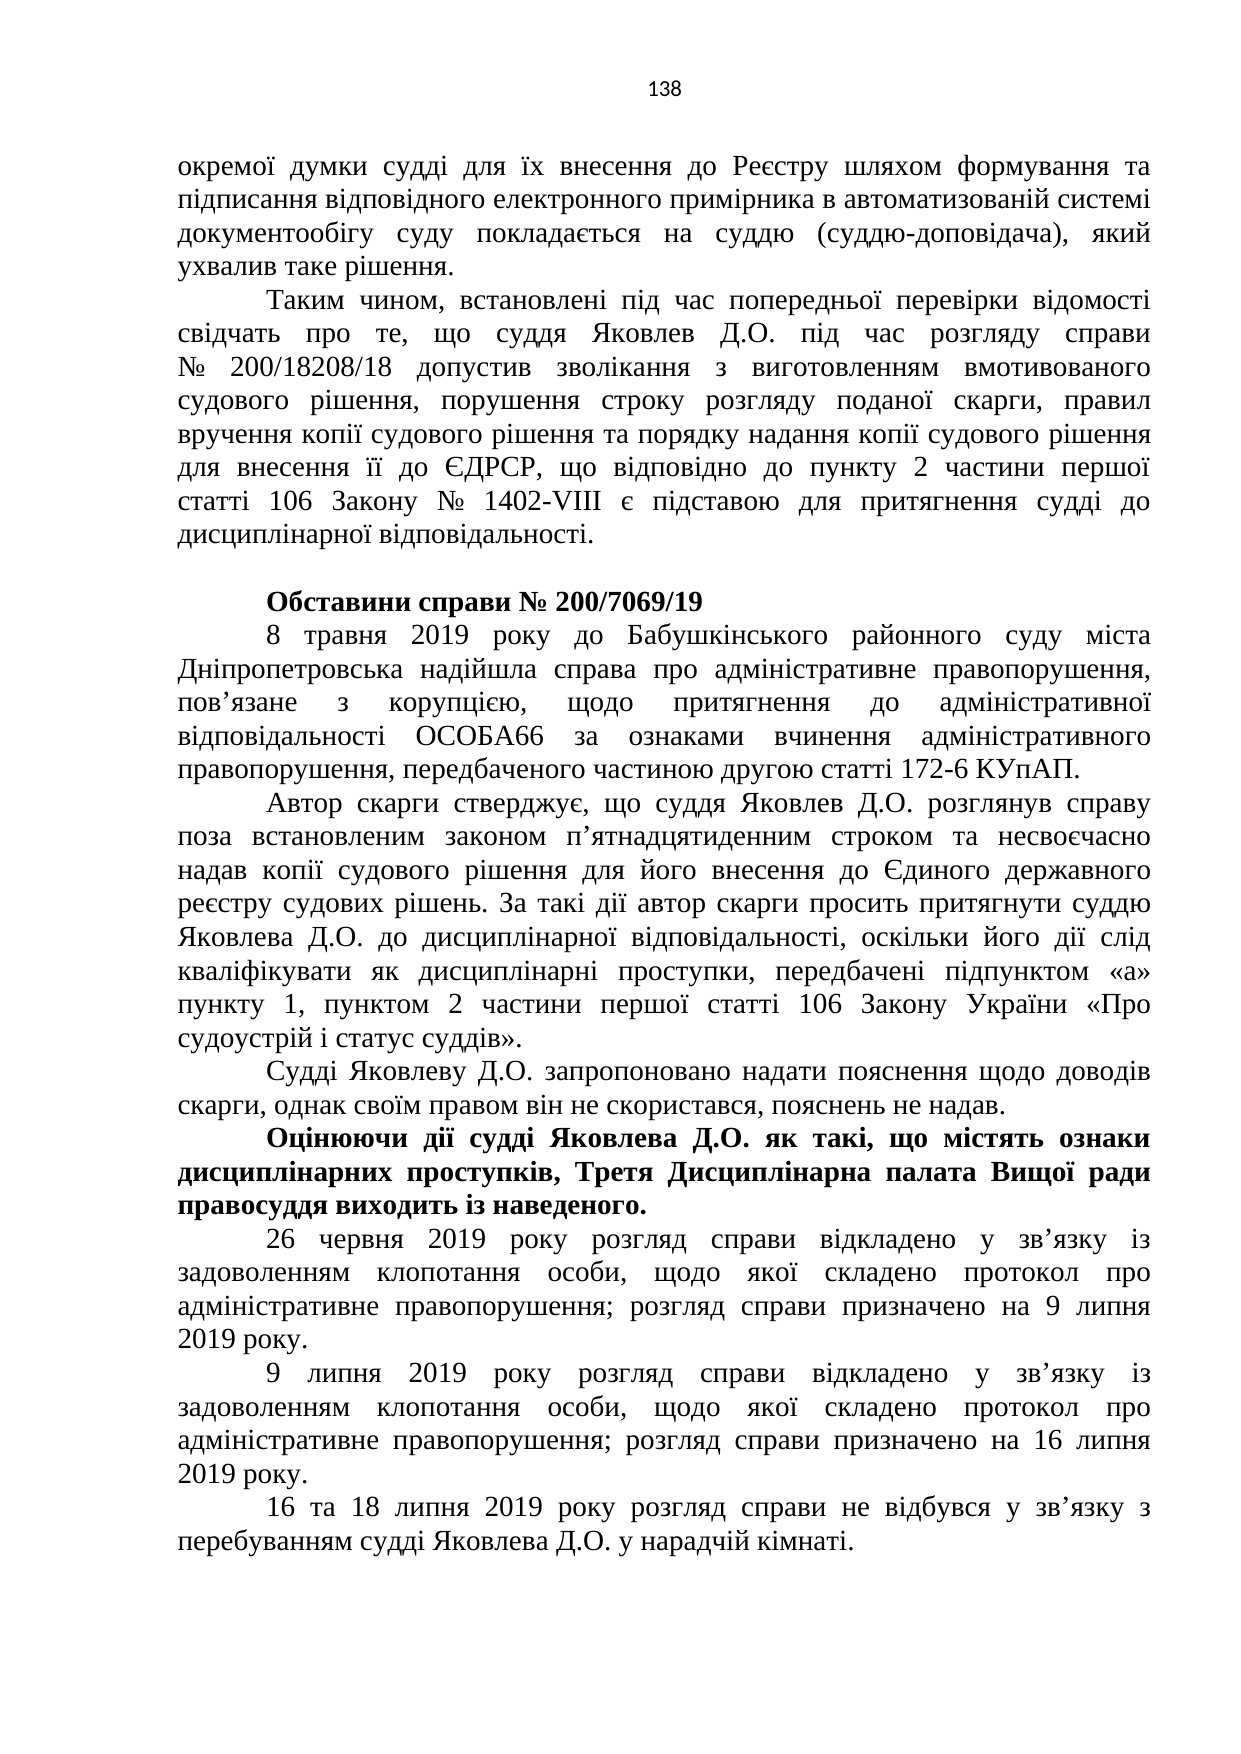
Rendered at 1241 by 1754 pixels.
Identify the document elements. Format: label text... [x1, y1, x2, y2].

text 16 та 18 липня 2019 року розгляд справи не відбувся у зв’язку з перебуванням судді Яковлева Д.О. у нарадчій кімнаті. [177, 1489, 1152, 1556]
text Таким чином, встановлені під час попередньої перевірки відомості свідчать про те, що суддя Яковлев Д.О. під час розгляду справи № 200/18208/18 допустив зволікання з виготовленням вмотивованого судового рішення, порушення строку розгляду поданої скарги, правил вручення копії судового рішення та порядку надання копії судового рішення для внесення її до ЄДРСР, що відповідно до пункту 2 частини першої статті 106 Закону № 1402-VIII є підставою для притягнення судді до дисциплінарної відповідальності. [177, 282, 1152, 550]
text 9 липня 2019 року розгляд справи відкладено у зв’язку із задоволенням клопотання особи, щодо якої складено протокол про адміністративне правопорушення; розгляд справи призначено на 16 липня 2019 року. [177, 1355, 1152, 1489]
text 26 червня 2019 року розгляд справи відкладено у зв’язку із задоволенням клопотання особи, щодо якої складено протокол про адміністративне правопорушення; розгляд справи призначено на 9 липня 2019 року. [177, 1221, 1152, 1355]
text Оцінюючи дії судді Яковлева Д.О. як такі, що містять ознаки дисциплінарних проступків, Третя Дисциплінарна палата Вищої ради правосуддя виходить із наведеного. [177, 1120, 1152, 1221]
text Судді Яковлеву Д.О. запропоновано надати пояснення щодо доводів скарги, однак своїм правом він не скористався, пояснень не надав. [177, 1053, 1152, 1120]
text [177, 148, 1152, 282]
text Автор скарги стверджує, що суддя Яковлев Д.О. розглянув справу поза встановленим законом п’ятнадцятиденним строком та несвоєчасно надав копії судового рішення для його внесення до Єдиного державного реєстру судових рішень. За такі дії автор скарги просить притягнути суддю Яковлева Д.О. до дисциплінарної відповідальності, оскільки його дії слід кваліфікувати як дисциплінарні проступки, передбачені підпунктом «а» пункту 1, пунктом 2 частини першої статті 106 Закону України «Про судоустрій і статус суддів». [177, 785, 1152, 1053]
text Обставини справи № 200/7069/19 [177, 584, 1152, 617]
text 8 травня 2019 року до Бабушкінського районного суду міста Дніпропетровська надійшла справа про адміністративне правопорушення, пов’язане з корупцією, щодо притягнення до адміністративної відповідальності ОСОБА66 за ознаками вчинення адміністративного правопорушення, передбаченого частиною другою статті 172-6 КУпАП. [177, 617, 1152, 785]
